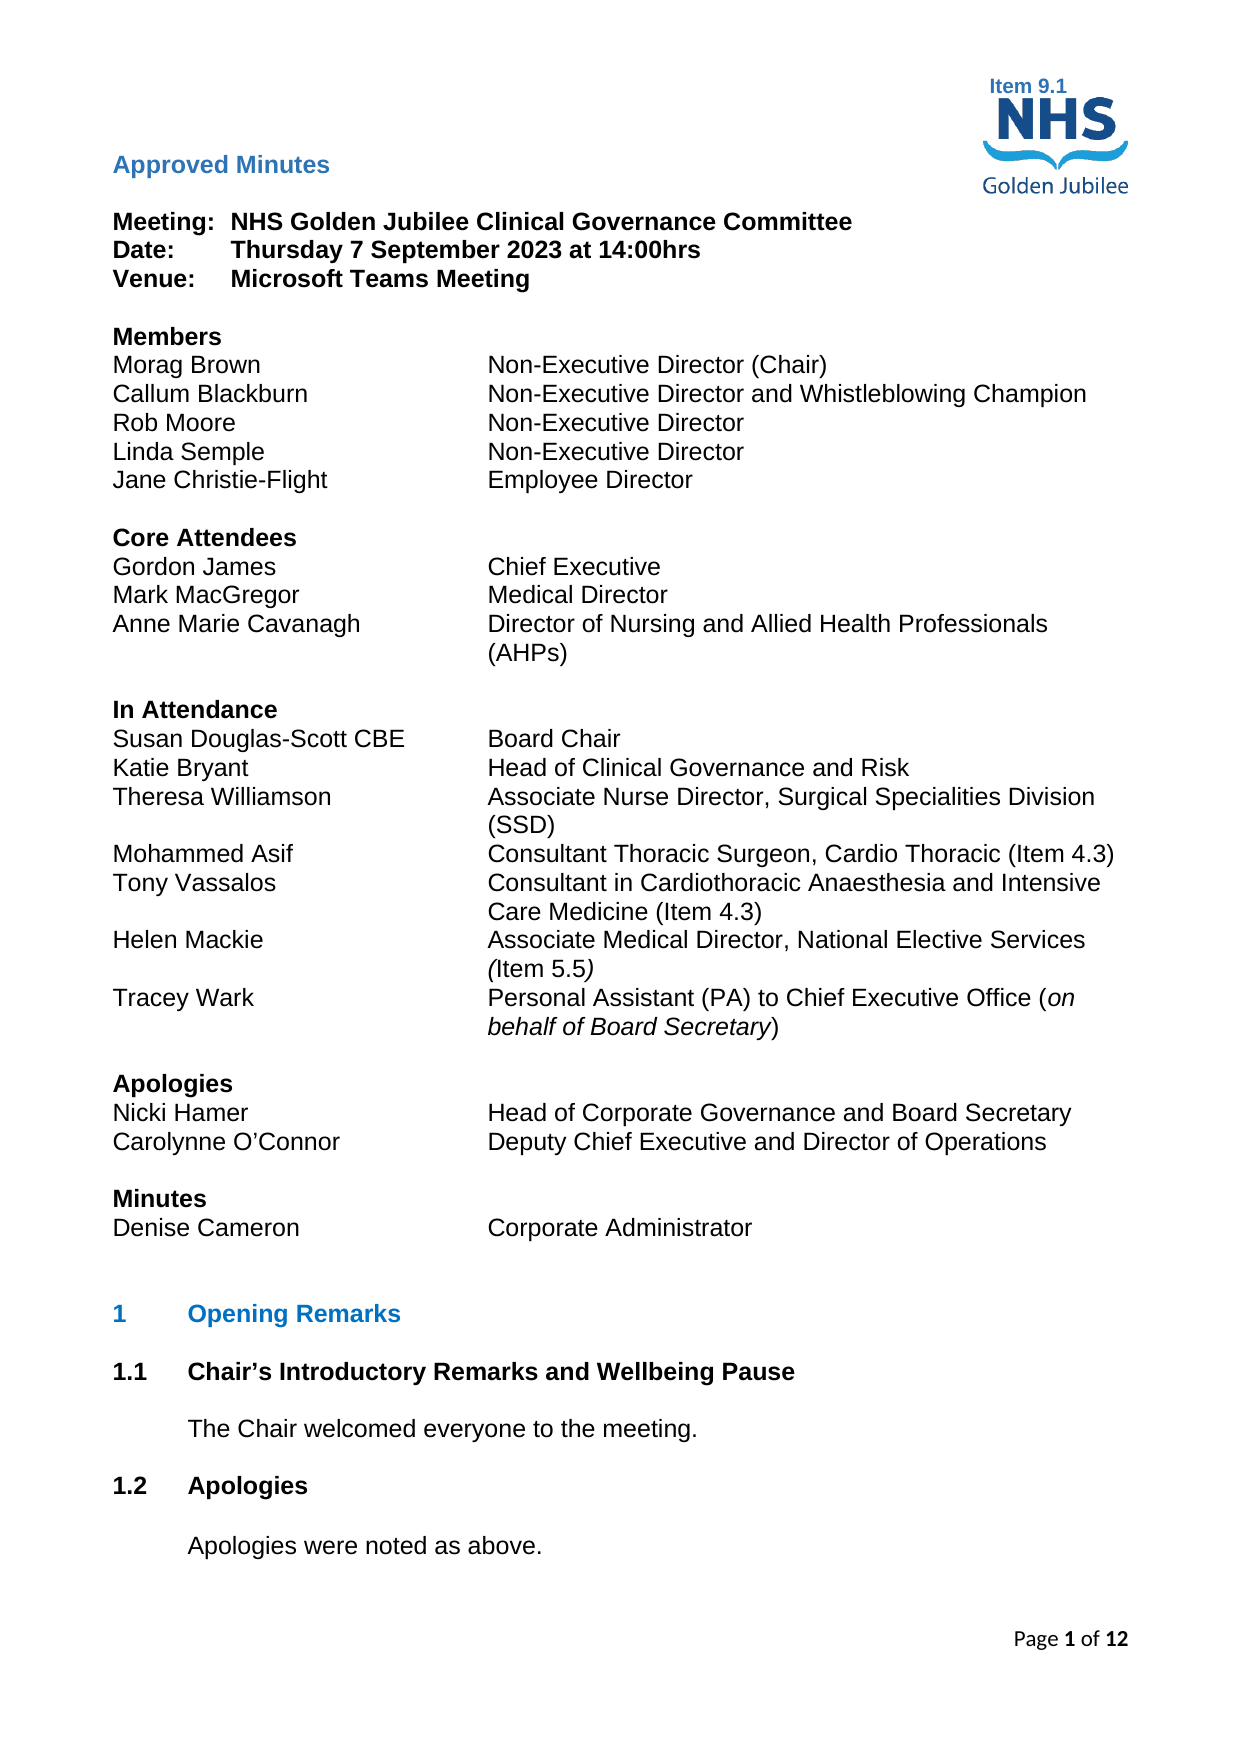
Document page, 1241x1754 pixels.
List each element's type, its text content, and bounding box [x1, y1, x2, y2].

text 1 Opening Remarks [112, 1299, 1128, 1328]
list Apologies were noted as above. [187, 1531, 1128, 1559]
text Date: Thursday 7 September 2023 at 14:00hrs [112, 236, 1128, 264]
text Meeting: NHS Golden Jubilee Clinical Governance Committee [112, 207, 1128, 236]
text Anne Marie Cavanagh Director of Nursing and Allied Health Professionals (AHPs) [112, 609, 1128, 667]
text Susan Douglas-Scott CBE Board Chair [112, 724, 1128, 753]
text Morag Brown Non-Executive Director (Chair) [112, 351, 1128, 379]
text Linda Semple Non-Executive Director [112, 437, 1128, 466]
text Denise Cameron Corporate Administrator [112, 1213, 1128, 1242]
picture [982, 97, 1128, 199]
text Approved Minutes [112, 150, 982, 179]
text Callum Blackburn Non-Executive Director and Whistleblowing Champion [112, 379, 1128, 408]
text Helen Mackie Associate Medical Director, National Elective Services (Item 5.5) [112, 926, 1128, 983]
text In Attendance [112, 696, 1128, 724]
text Tracey Wark Personal Assistant (PA) to Chief Executive Office (on behalf of Board Secretary) [112, 983, 1128, 1041]
text Venue: Microsoft Teams Meeting [112, 264, 1128, 293]
text Mohammed Asif Consultant Thoracic Surgeon, Cardio Thoracic (Item 4.3) [112, 839, 1128, 868]
text Carolynne O’Connor Deputy Chief Executive and Director of Operations [112, 1127, 1128, 1156]
text Mark MacGregor Medical Director [112, 581, 1128, 609]
text Rob Moore Non-Executive Director [112, 408, 1128, 437]
text Theresa Williamson Associate Nurse Director, Surgical Specialities Division (SSD) [112, 782, 1128, 839]
text Nicki Hamer Head of Corporate Governance and Board Secretary [112, 1098, 1128, 1127]
list Apologies [112, 1471, 1128, 1500]
list The Chair welcomed everyone to the meeting. [187, 1414, 1128, 1443]
text Members [112, 322, 1128, 351]
text Jane Christie-Flight Employee Director [112, 466, 1128, 494]
list Chair’s Introductory Remarks and Wellbeing Pause [112, 1357, 1128, 1386]
text Apologies [112, 1069, 1128, 1098]
text Gordon James Chief Executive [112, 552, 1128, 581]
text Tony Vassalos Consultant in Cardiothoracic Anaesthesia and Intensive Care Medicine (Item 4.3) [112, 868, 1128, 926]
text Minutes [112, 1184, 1128, 1213]
text Katie Bryant Head of Clinical Governance and Risk [112, 753, 1128, 782]
text Core Attendees [112, 523, 1128, 552]
